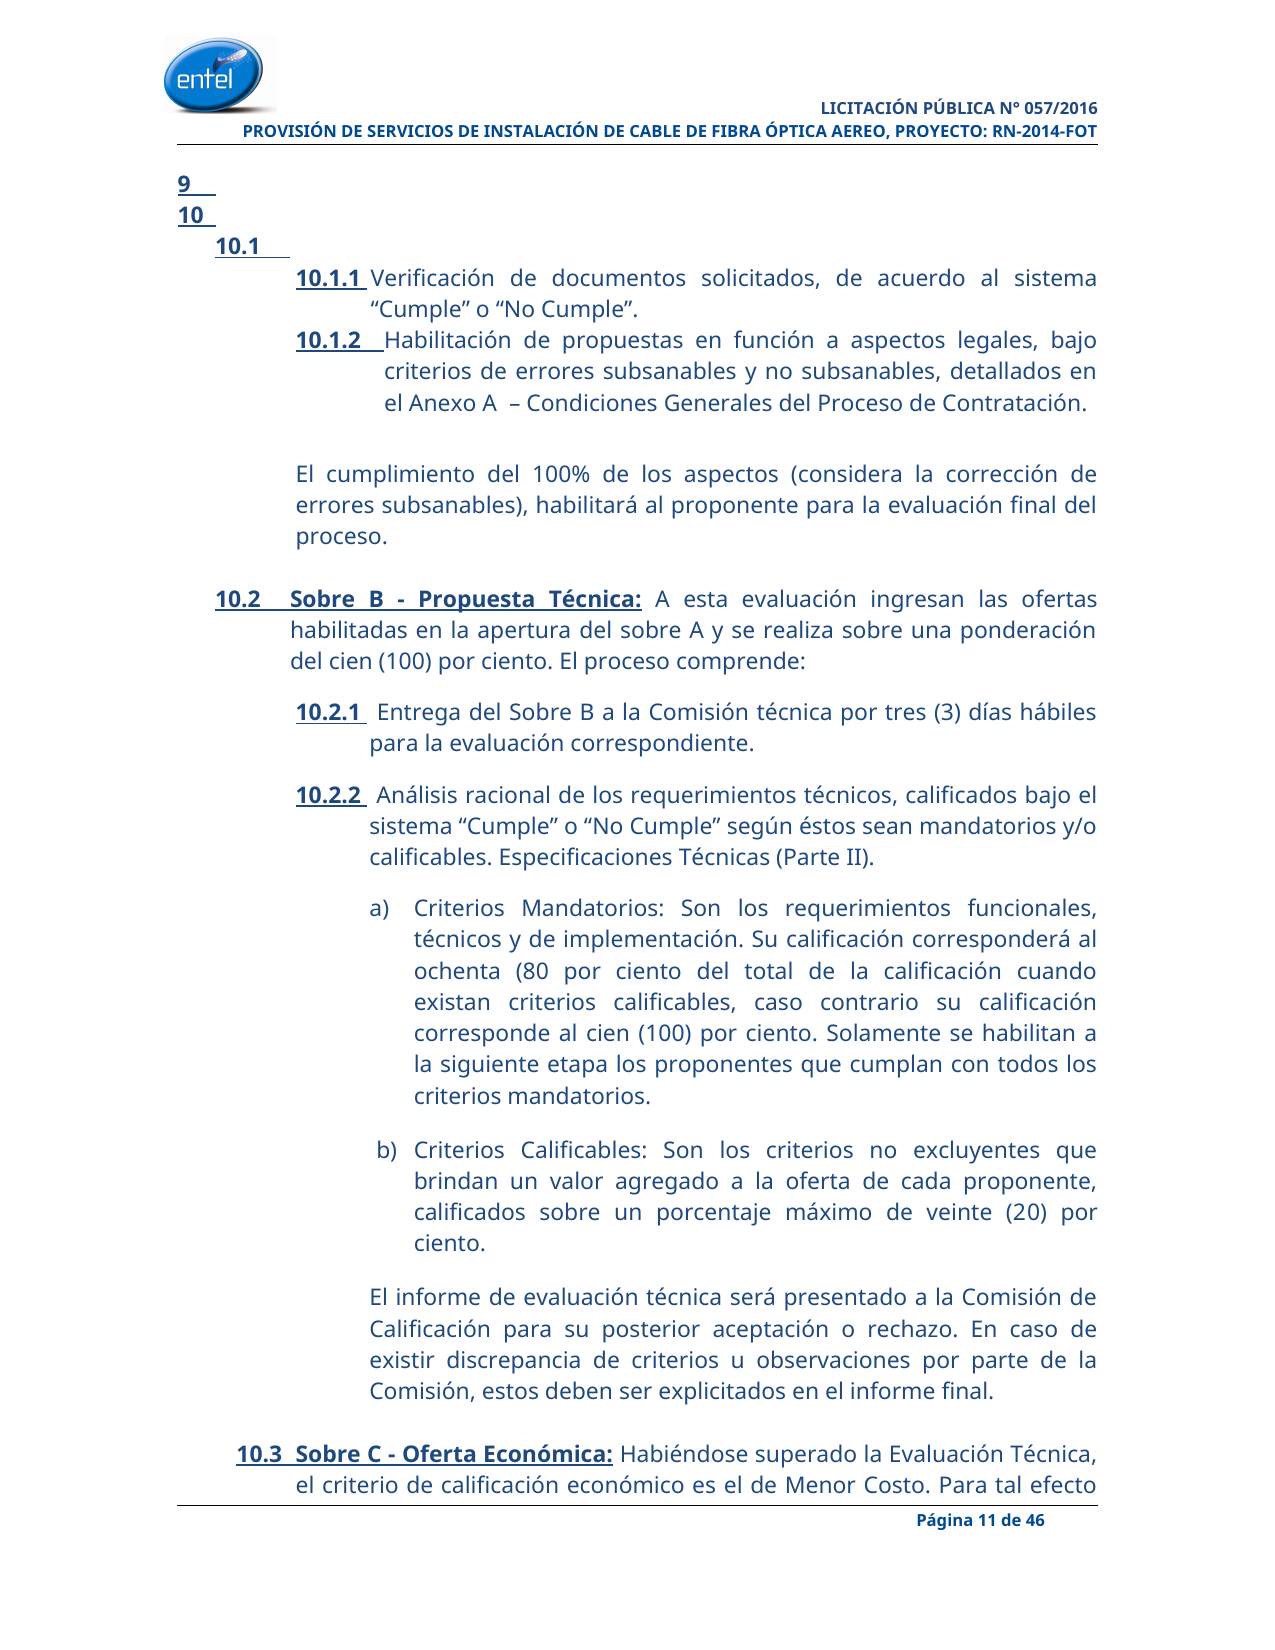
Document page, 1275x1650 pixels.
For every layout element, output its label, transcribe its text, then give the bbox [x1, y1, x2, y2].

list Verificación de documentos solicitados, de acuerdo al sistema “Cumple” o “No Cumple”. [295, 261, 1098, 324]
text El cumplimiento del 100% de los aspectos (considera la corrección de errores subsanables), habilitará al proponente para la evaluación final del proceso. [295, 457, 1098, 551]
list Sobre B - Propuesta Técnica: A esta evaluación ingresan las ofertas habilitadas en la apertura del sobre A y se realiza sobre una ponderación del cien (100) por ciento. El proceso comprende: [215, 582, 1098, 676]
list Criterios Calificables: Son los criterios no excluyentes que brindan un valor agregado a la oferta de cada proponente, calificados sobre un porcentaje máximo de veinte (20) por ciento. [376, 1134, 1098, 1259]
list Entrega del Sobre B a la Comisión técnica por tres (3) días hábiles para la evaluación correspondiente. [295, 696, 1098, 759]
list Criterios Mandatorios: Son los requerimientos funcionales, técnicos y de implementación. Su calificación corresponderá al ochenta (80 por ciento del total de la calificación cuando existan criterios calificables, caso contrario su calificación corresponde al cien (100) por ciento. Solamente se habilitan a la siguiente etapa los proponentes que cumplan con todos los criterios mandatorios. [369, 892, 1098, 1111]
list Análisis racional de los requerimientos técnicos, calificados bajo el sistema “Cumple” o “No Cumple” según éstos sean mandatorios y/o calificables. Especificaciones Técnicas (Parte II). [295, 778, 1098, 872]
text El informe de evaluación técnica será presentado a la Comisión de Calificación para su posterior aceptación o rechazo. En caso de existir discrepancia de criterios u observaciones por parte de la Comisión, estos deben ser explicitados en el informe final. [369, 1281, 1098, 1406]
picture [163, 36, 278, 114]
list Habilitación de propuestas en función a aspectos legales, bajo criterios de errores subsanables y no subsanables, detallados en el Anexo A – Condiciones Generales del Proceso de Contratación. [295, 324, 1098, 418]
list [236, 1438, 1098, 1500]
